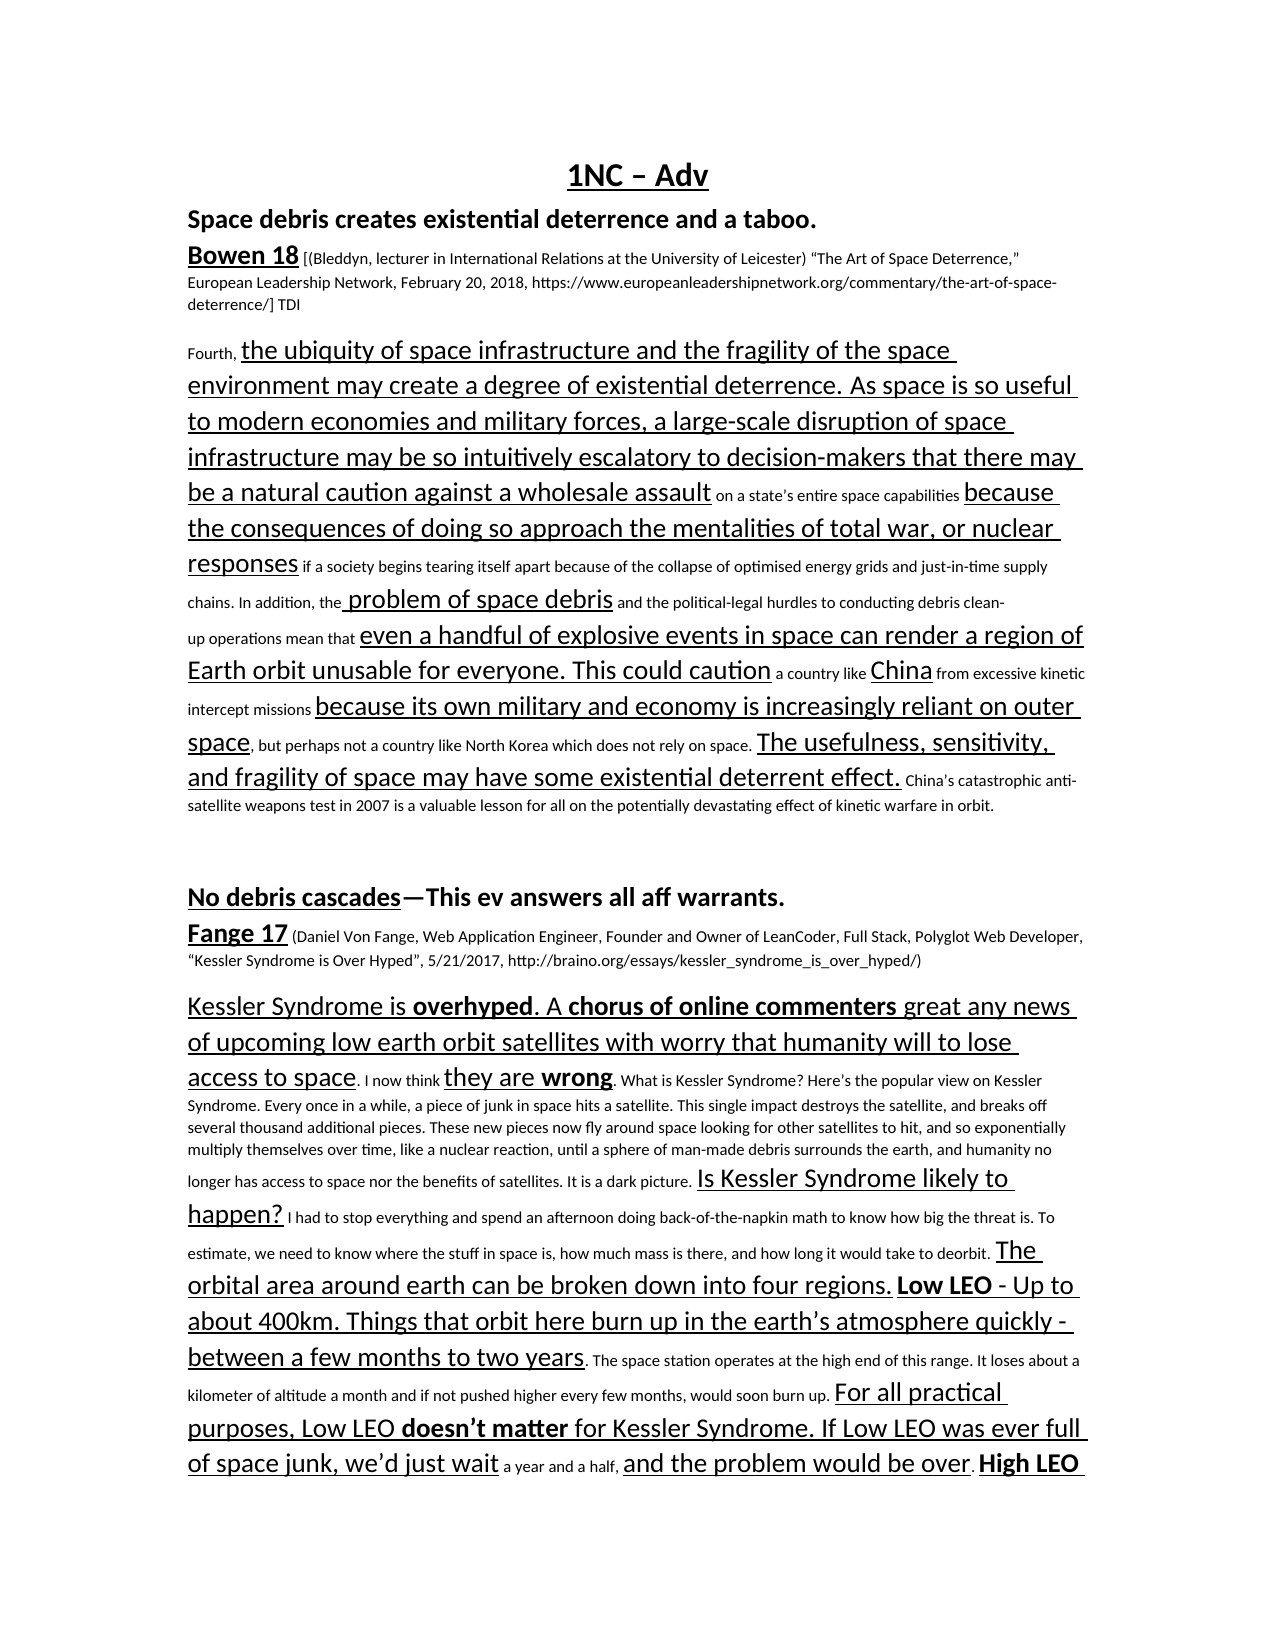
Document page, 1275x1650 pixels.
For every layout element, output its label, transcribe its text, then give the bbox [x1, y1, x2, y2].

subtitle 1NC – Adv [187, 154, 1087, 195]
text Bowen 18 [(Bleddyn, lecturer in International Relations at the University of Leicester) “The Art of Space Deterrence,” European Leadership Network, February 20, 2018, https://www.europeanleadershipnetwork.org/commentary/the-art-of-space-deterrence/] TDI [187, 238, 1087, 315]
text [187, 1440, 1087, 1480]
text Fourth, the ubiquity of space infrastructure and the fragility of the space environment may create a degree of existential deterrence. As space is so useful to modern economies and military forces, a large-scale disruption of space infrastructure may be so intuitively escalatory to decision-makers that there may be a natural caution against a wholesale assault on a state’s entire space capabilities because the consequences of doing so approach the mentalities of total war, or nuclear responses if a society begins tearing itself apart because of the collapse of optimised energy grids and just-in-time supply chains. In addition, the problem of space debris and the political-legal hurdles to conducting debris clean-up operations mean that even a handful of explosive events in space can render a region of Earth orbit unusable for everyone. This could caution a country like China from excessive kinetic intercept missions because its own military and economy is increasingly reliant on outer space, but perhaps not a country like North Korea which does not rely on space. The usefulness, sensitivity, and fragility of space may have some existential deterrent effect. China’s catastrophic anti-satellite weapons test in 2007 is a valuable lesson for all on the potentially devastating effect of kinetic warfare in orbit. [187, 333, 1087, 815]
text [187, 989, 1087, 1439]
text Fange 17 (Daniel Von Fange, Web Application Engineer, Founder and Owner of LeanCoder, Full Stack, Polyglot Web Developer, “Kessler Syndrome is Over Hyped”, 5/21/2017, http://braino.org/essays/kessler_syndrome_is_over_hyped/) [187, 916, 1087, 971]
subtitle Space debris creates existential deterrence and a taboo. [187, 202, 1087, 235]
subtitle No debris cascades—This ev answers all aff warrants. [187, 880, 1087, 913]
